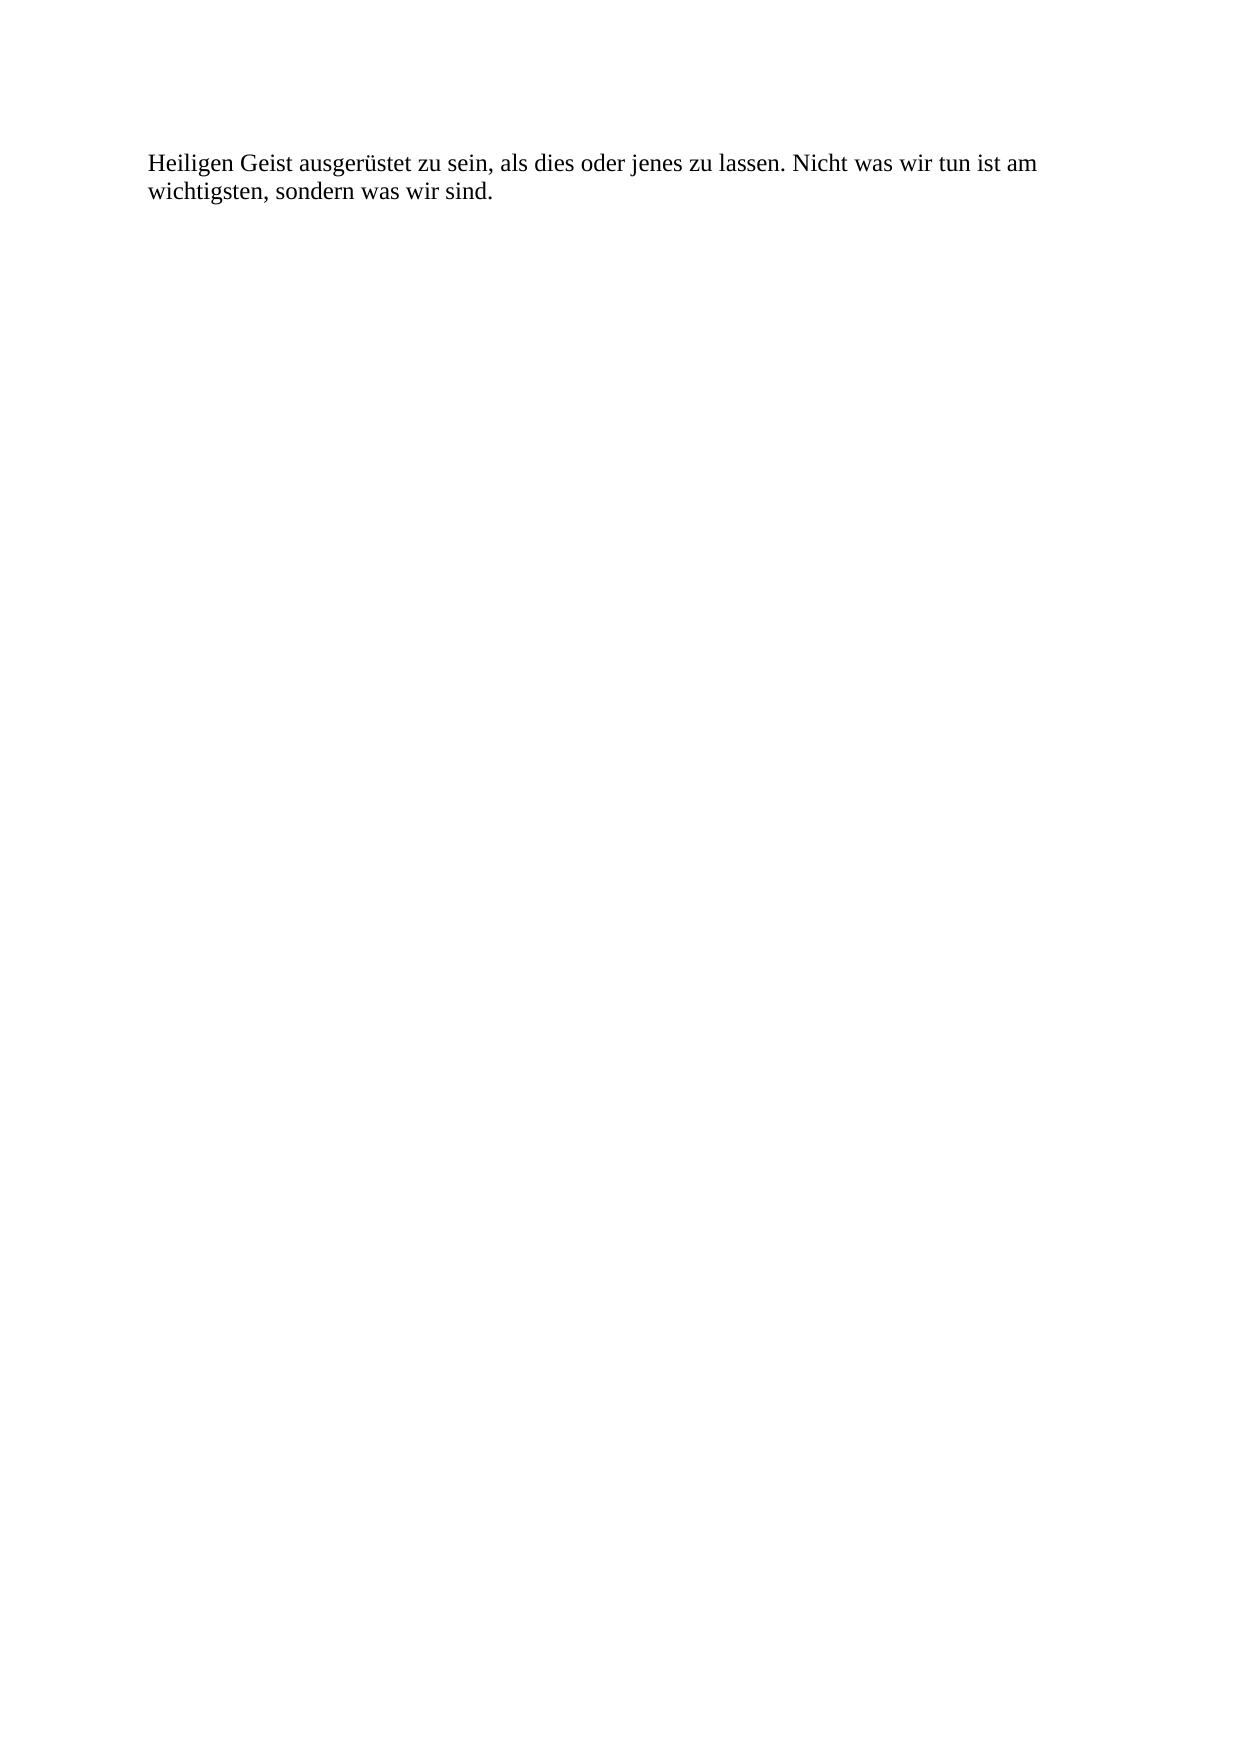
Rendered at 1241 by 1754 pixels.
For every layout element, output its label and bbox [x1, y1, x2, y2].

text [148, 148, 1093, 205]
